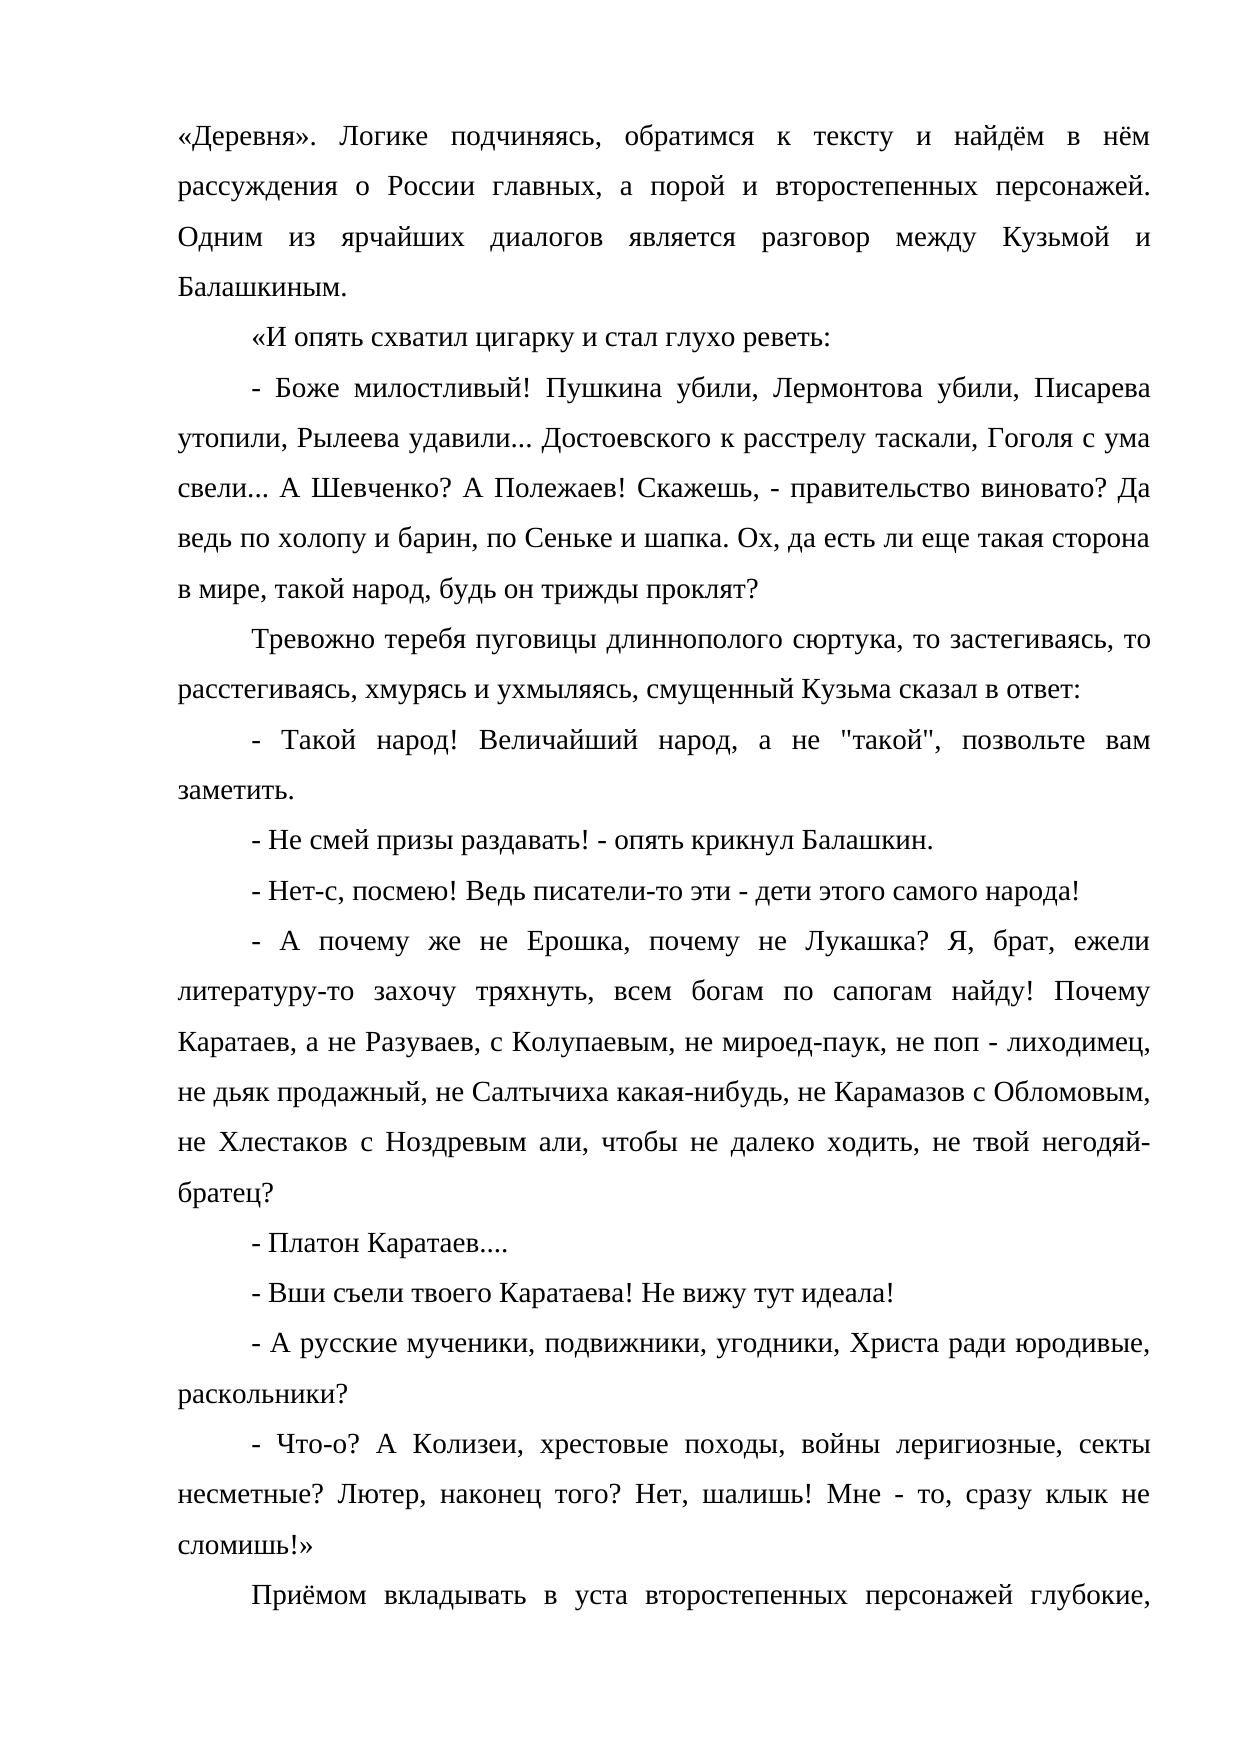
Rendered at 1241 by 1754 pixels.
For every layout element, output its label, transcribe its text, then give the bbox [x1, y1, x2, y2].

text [177, 1577, 1152, 1611]
text - Такой народ! Величайший народ, а не "такой", позвольте вам заметить. [177, 722, 1152, 806]
text Тревожно теребя пуговицы длиннополого сюртука, то застегиваясь, то расстегиваясь, хмурясь и ухмыляясь, смущенный Кузьма сказал в ответ: [177, 621, 1152, 705]
text «И опять схватил цигарку и стал глухо реветь: [177, 319, 1152, 353]
text - А русские мученики, подвижники, угодники, Христа ради юродивые, раскольники? [177, 1326, 1152, 1409]
text - Платон Каратаев.... [177, 1225, 1152, 1258]
text - Вши съели твоего Каратаева! Не вижу тут идеала! [177, 1275, 1152, 1309]
text - Боже милостливый! Пушкина убили, Лермонтова убили, Писарева утопили, Рылеева удавили... Достоевского к расстрелу таскали, Гоголя с ума свели... А Шевченко? А Полежаев! Скажешь, - правительство виновато? Да ведь по холопу и барин, по Сеньке и шапка. Ох, да есть ли еще такая сторона в мире, такой народ, будь он трижды проклят? [177, 370, 1152, 604]
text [177, 118, 1152, 303]
text - Что-о? А Колизеи, хрестовые походы, войны леригиозные, секты несметные? Лютер, наконец того? Нет, шалишь! Мне - то, сразу клык не сломишь!» [177, 1426, 1152, 1560]
text - Нет-с, посмею! Ведь писатели-то эти - дети этого самого народа! [177, 873, 1152, 906]
text - Не смей призы раздавать! - опять крикнул Балашкин. [177, 822, 1152, 856]
text - А почему же не Ерошка, почему не Лукашка? Я, брат, ежели литературу-то захочу тряхнуть, всем богам по сапогам найду! Почему Каратаев, а не Разуваев, с Колупаевым, не мироед-паук, не поп - лиходимец, не дьяк продажный, не Салтычиха какая-нибудь, не Карамазов с Обломовым, не Хлестаков с Ноздревым али, чтобы не далеко ходить, не твой негодяй-братец? [177, 923, 1152, 1208]
